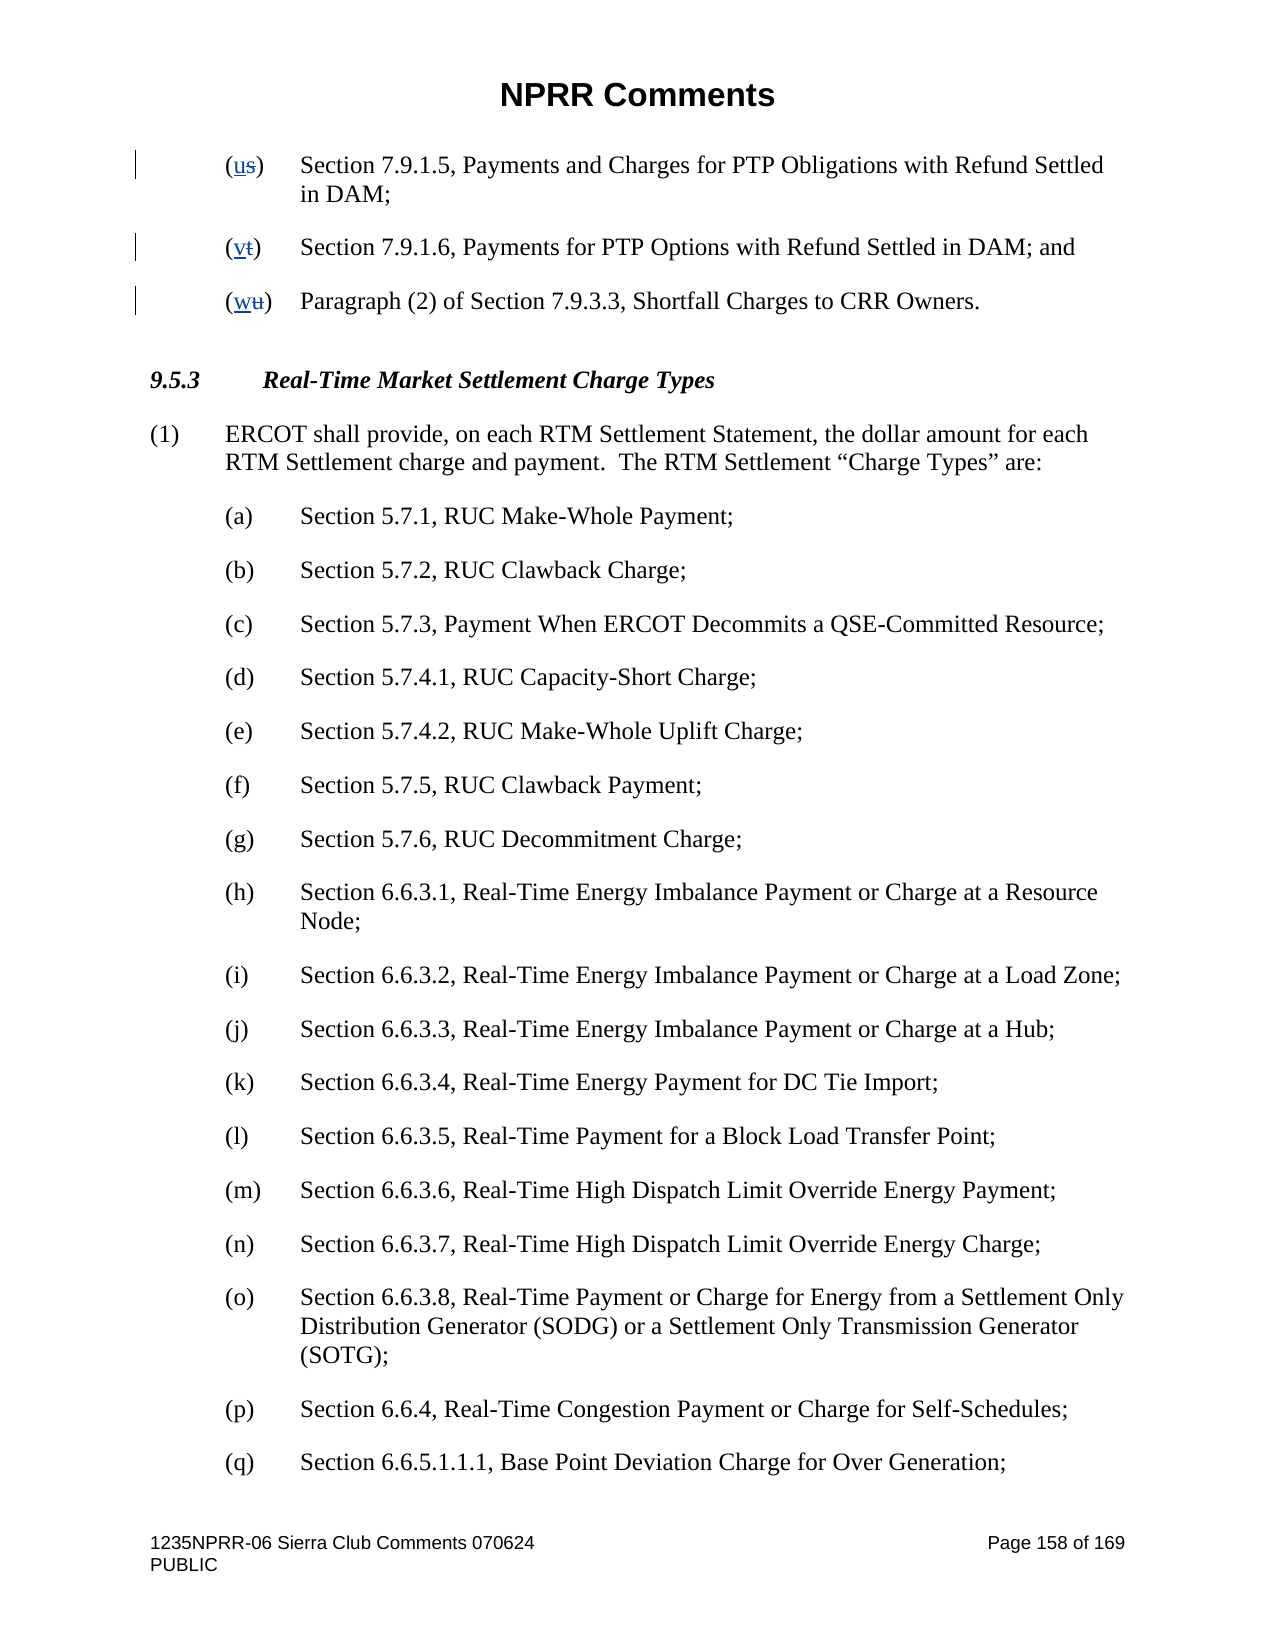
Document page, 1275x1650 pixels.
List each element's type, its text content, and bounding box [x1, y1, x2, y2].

text (b) Section 5.7.2, RUC Clawback Charge; [225, 555, 1125, 584]
text (l) Section 6.6.3.5, Real-Time Payment for a Block Load Transfer Point; [225, 1121, 1125, 1150]
text () Section 7.9.1.5, Payments and Charges for PTP Obligations with Refund Settled in DAM; [225, 150, 1125, 207]
text (q) Section 6.6.5.1.1.1, Base Point Deviation Charge for Over Generation; [225, 1447, 1125, 1476]
text (k) Section 6.6.3.4, Real-Time Energy Payment for DC Tie Import; [225, 1067, 1125, 1096]
text () Paragraph (2) of Section 7.9.3.3, Shortfall Charges to CRR Owners. [225, 286, 1125, 315]
text (1) ERCOT shall provide, on each RTM Settlement Statement, the dollar amount for each RTM Settlement charge and payment. The RTM Settlement “Charge Types” are: [150, 419, 1125, 476]
text (p) Section 6.6.4, Real-Time Congestion Payment or Charge for Self-Schedules; [225, 1394, 1125, 1422]
text (g) Section 5.7.6, RUC Decommitment Charge; [225, 824, 1125, 852]
text (j) Section 6.6.3.3, Real-Time Energy Imbalance Payment or Charge at a Hub; [225, 1014, 1125, 1042]
text (i) Section 6.6.3.2, Real-Time Energy Imbalance Payment or Charge at a Load Zone; [225, 960, 1125, 989]
text (h) Section 6.6.3.1, Real-Time Energy Imbalance Payment or Charge at a Resource Node; [225, 877, 1125, 935]
text (e) Section 5.7.4.2, RUC Make-Whole Uplift Charge; [225, 716, 1125, 745]
text (o) Section 6.6.3.8, Real-Time Payment or Charge for Energy from a Settlement Only Distribution Generator (SODG) or a Settlement Only Transmission Generator (SOTG); [225, 1282, 1125, 1369]
text 9.5.3 Real-Time Market Settlement Charge Types [150, 365, 1125, 394]
text (a) Section 5.7.1, RUC Make-Whole Payment; [225, 501, 1125, 530]
text (m) Section 6.6.3.6, Real-Time High Dispatch Limit Override Energy Payment; [225, 1175, 1125, 1204]
text (n) Section 6.6.3.7, Real-Time High Dispatch Limit Override Energy Charge; [225, 1229, 1125, 1257]
text (f) Section 5.7.5, RUC Clawback Payment; [225, 770, 1125, 799]
text (d) Section 5.7.4.1, RUC Capacity-Short Charge; [225, 662, 1125, 691]
text (c) Section 5.7.3, Payment When ERCOT Decommits a QSE-Committed Resource; [225, 609, 1125, 637]
text () Section 7.9.1.6, Payments for PTP Options with Refund Settled in DAM; and [225, 232, 1125, 261]
